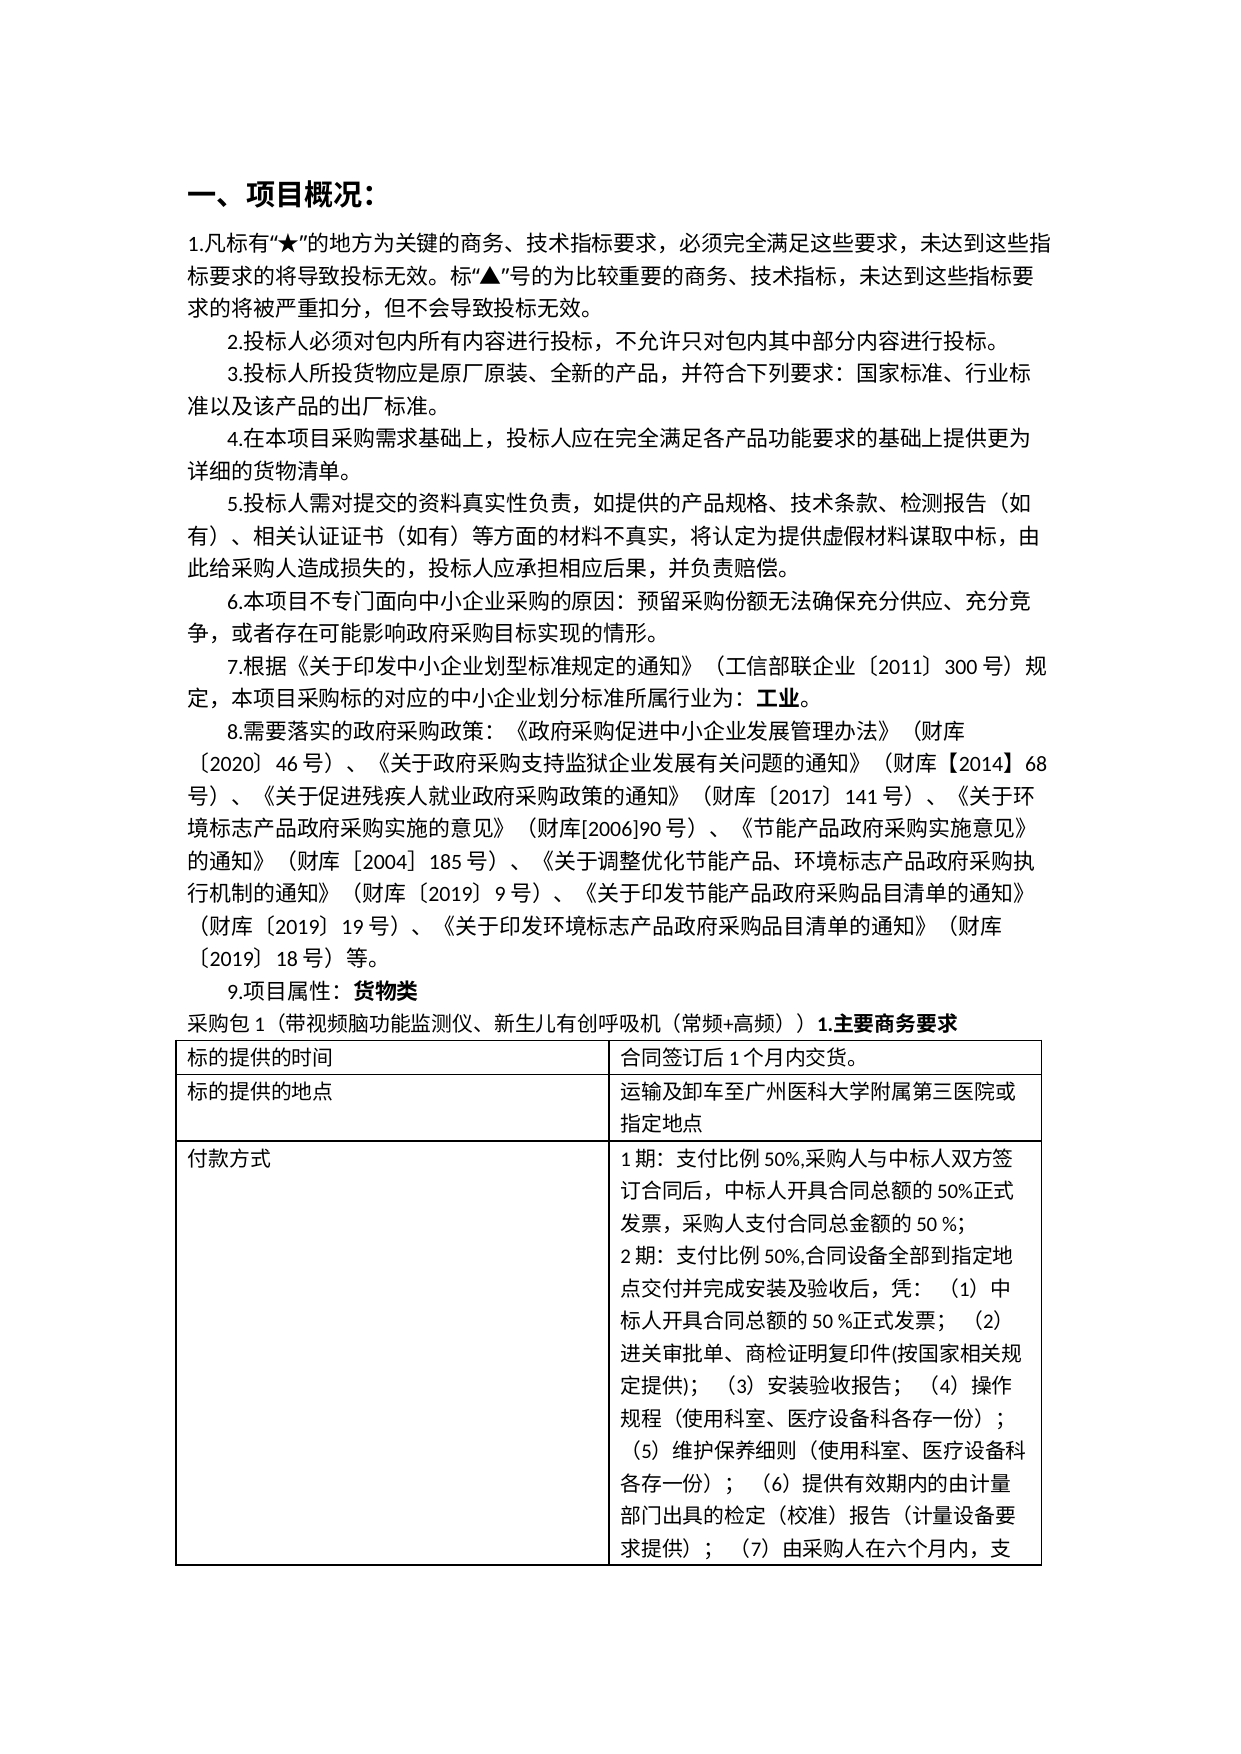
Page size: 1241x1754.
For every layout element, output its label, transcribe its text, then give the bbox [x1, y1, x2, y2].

text 1.凡标有“★”的地方为关键的商务、技术指标要求，必须完全满足这些要求，未达到这些指标要求的将导致投标无效。标“▲”号的为比较重要的商务、技术指标，未达到这些指标要求的将被严重扣分，但不会导致投标无效。 [187, 227, 1053, 324]
table_cell 标的提供的地点 [177, 1075, 608, 1140]
table_header 标的提供的时间 [177, 1041, 608, 1073]
text 4.在本项目采购需求基础上，投标人应在完全满足各产品功能要求的基础上提供更为详细的货物清单。 [187, 422, 1053, 487]
table_cell 运输及卸车至广州医科大学附属第三医院或指定地点 [610, 1075, 1041, 1140]
text 采购包1（带视频脑功能监测仪、新生儿有创呼吸机（常频+高频））1.主要商务要求 [187, 1007, 1053, 1039]
text 2.投标人必须对包内所有内容进行投标，不允许只对包内其中部分内容进行投标。 [187, 324, 1053, 357]
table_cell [610, 1142, 1041, 1564]
text 5.投标人需对提交的资料真实性负责，如提供的产品规格、技术条款、检测报告（如有）、相关认证证书（如有）等方面的材料不真实，将认定为提供虚假材料谋取中标，由此给采购人造成损失的，投标人应承担相应后果，并负责赔偿。 [187, 487, 1053, 584]
text 7.根据《关于印发中小企业划型标准规定的通知》（工信部联企业〔2011〕300号）规定，本项目采购标的对应的中小企业划分标准所属行业为：工业。 [187, 649, 1053, 714]
text 6.本项目不专门面向中小企业采购的原因：预留采购份额无法确保充分供应、充分竞争，或者存在可能影响政府采购目标实现的情形。 [187, 584, 1053, 649]
text 9.项目属性：货物类 [187, 974, 1053, 1007]
text 一、项目概况： [187, 162, 1053, 227]
text 3.投标人所投货物应是原厂原装、全新的产品，并符合下列要求：国家标准、行业标准以及该产品的出厂标准。 [187, 357, 1053, 422]
table_header 合同签订后1个月内交货。 [610, 1041, 1041, 1073]
table_cell 付款方式 [177, 1142, 608, 1564]
text 8.需要落实的政府采购政策：《政府采购促进中小企业发展管理办法》（财库〔2020〕46号）、《关于政府采购支持监狱企业发展有关问题的通知》（财库【2014】68号）、《关于促进残疾人就业政府采购政策的通知》（财库〔2017〕141号）、《关于环境标志产品政府采购实施的意见》（财库[2006]90号）、《节能产品政府采购实施意见》的通知》（财库［2004］185号）、《关于调整优化节能产品、环境标志产品政府采购执行机制的通知》（财库〔2019〕9号）、《关于印发节能产品政府采购品目清单的通知》（财库〔2019〕19号）、《关于印发环境标志产品政府采购品目清单的通知》（财库〔2019〕18号）等。 [187, 714, 1053, 974]
